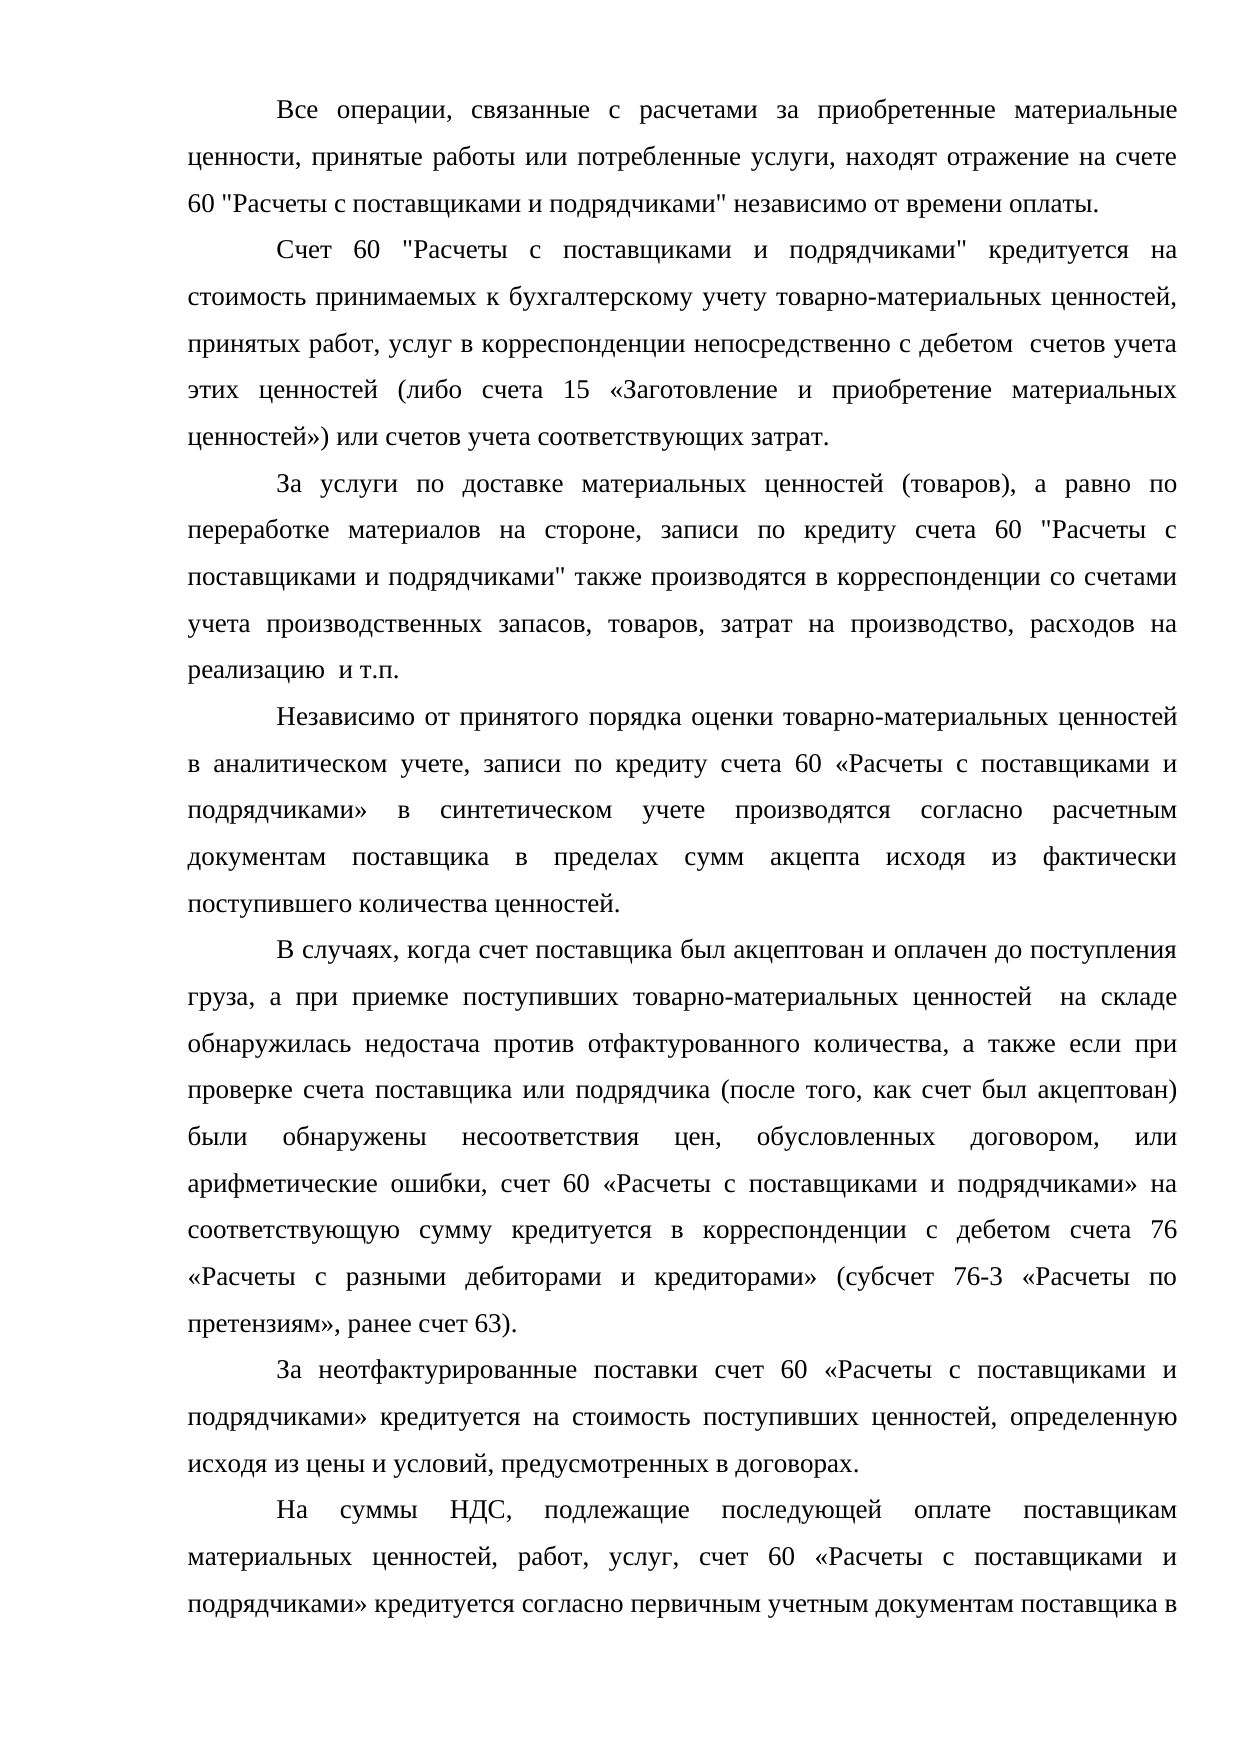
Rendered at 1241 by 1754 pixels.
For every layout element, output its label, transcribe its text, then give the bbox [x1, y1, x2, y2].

text За услуги по доставке материальных ценностей (товаров), а равно по переработке материалов на стороне, записи по кредиту счета 60 "Расчеты с поставщиками и подрядчиками" также производятся в корреспонденции со счетами учета производственных запасов, товаров, затрат на производство, расходов на реализацию и т.п. [187, 467, 1178, 685]
text За неотфактурированные поставки счет 60 «Расчеты с поставщиками и подрядчиками» кредитуется на стоимость поступивших ценностей, определенную исходя из цены и условий, предусмотренных в договорах. [187, 1354, 1178, 1478]
text Счет 60 "Расчеты с поставщиками и подрядчиками" кредитуется на стоимость принимаемых к бухгалтерскому учету товарно-материальных ценностей, принятых работ, услуг в корреспонденции непосредственно с дебетом счетов учета этих ценностей (либо счета 15 «Заготовление и приобретение материальных ценностей») или счетов учета соответствующих затрат. [187, 234, 1178, 451]
text Все операции, связанные с расчетами за приобретенные материальные ценности, принятые работы или потребленные услуги, находят отражение на счете 60 "Расчеты с поставщиками и подрядчиками" независимо от времени оплаты. [187, 94, 1178, 218]
text В случаях, когда счет поставщика был акцептован и оплачен до поступления груза, а при приемке поступивших товарно-материальных ценностей на складе обнаружилась недостача против отфактурованного количества, а также если при проверке счета поставщика или подрядчика (после того, как счет был акцептован) были обнаружены несоответствия цен, обусловленных договором, или арифметические ошибки, счет 60 «Расчеты с поставщиками и подрядчиками» на соответствующую сумму кредитуется в корреспонденции с дебетом счета 76 «Расчеты с разными дебиторами и кредиторами» (субсчет 76-3 «Расчеты по претензиям», ранее счет 63). [187, 934, 1178, 1338]
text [187, 1494, 1178, 1618]
text Независимо от принятого порядка оценки товарно-материальных ценностей в аналитическом учете, записи по кредиту счета 60 «Расчеты с поставщиками и подрядчиками» в синтетическом учете производятся согласно расчетным документам поставщика в пределах сумм акцепта исходя из фактически поступившего количества ценностей. [187, 700, 1178, 918]
